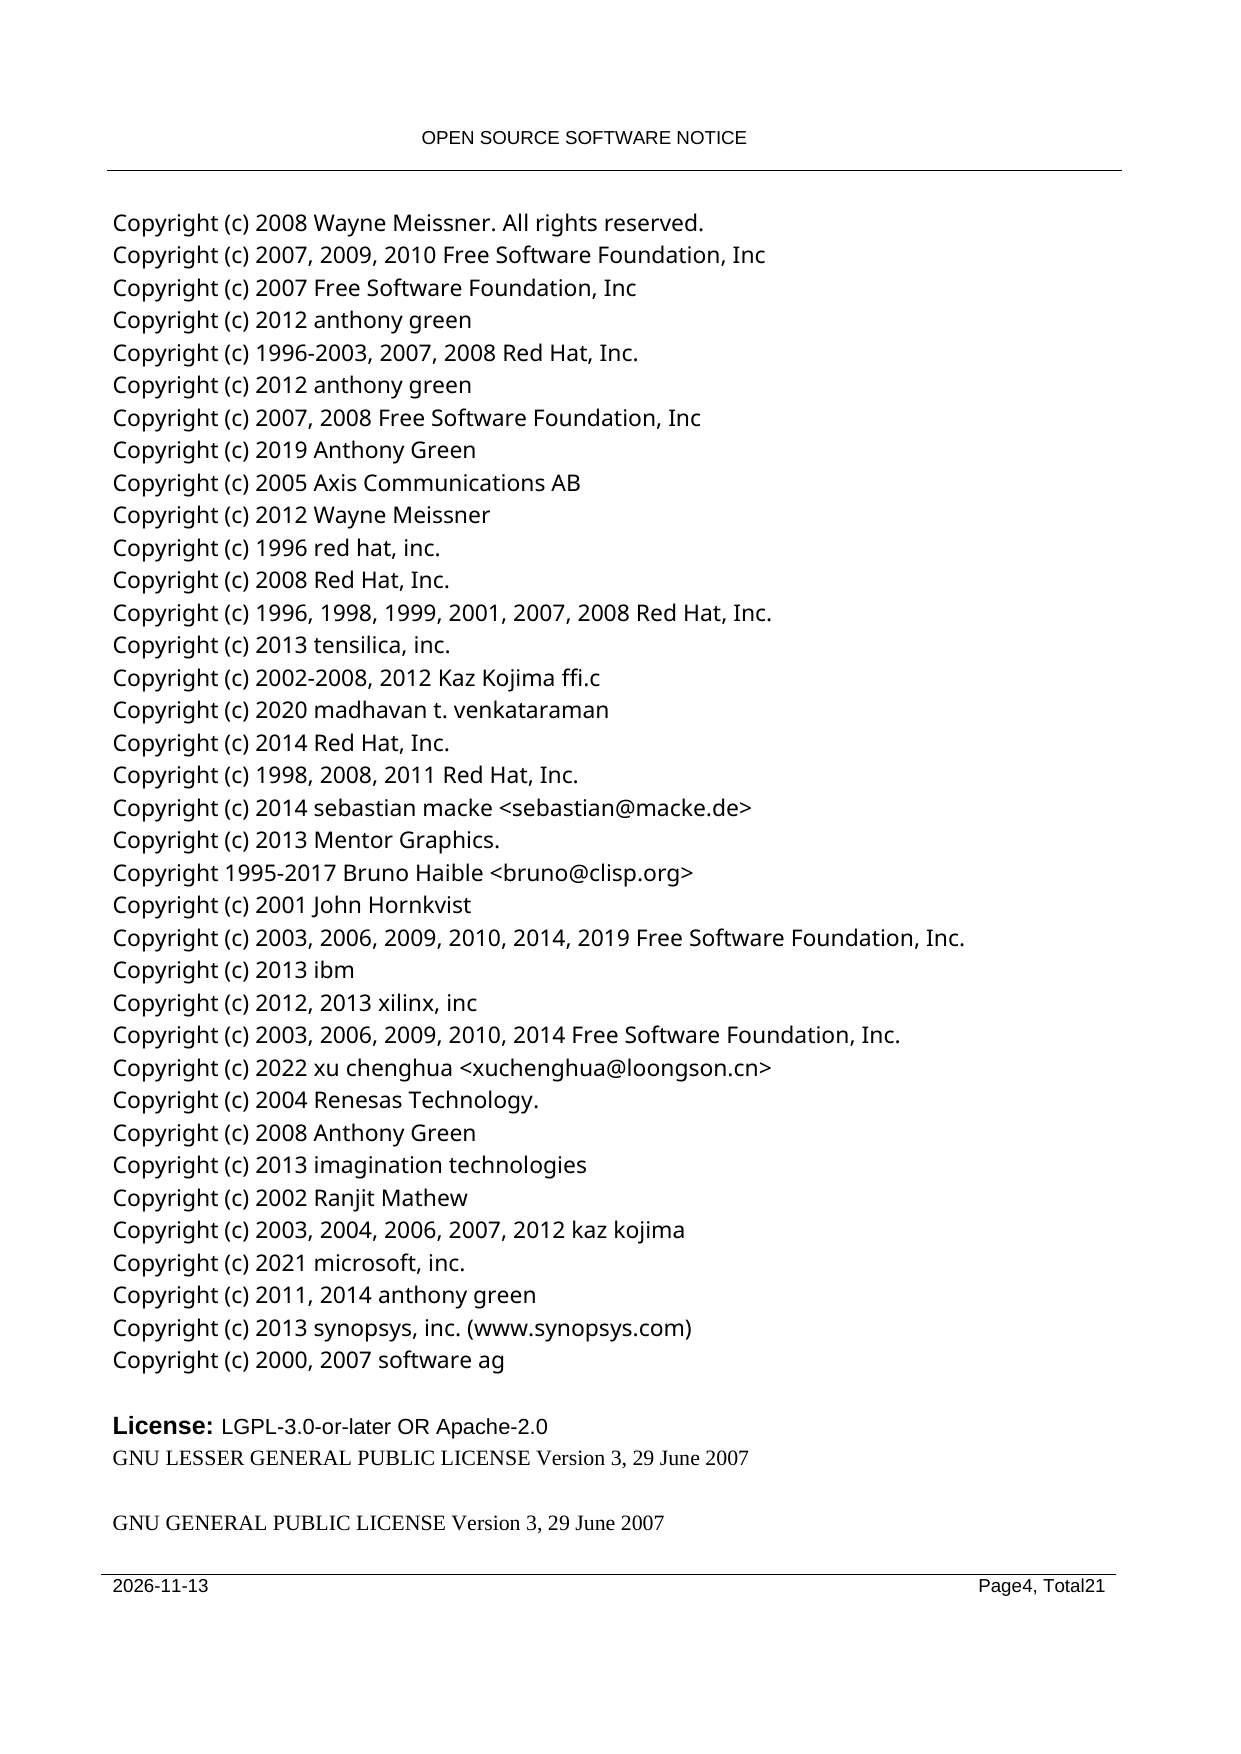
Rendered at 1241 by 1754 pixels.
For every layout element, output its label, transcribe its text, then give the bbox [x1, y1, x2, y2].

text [112, 206, 1128, 1409]
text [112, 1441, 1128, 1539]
text License: LGPL-3.0-or-later OR Apache-2.0 [112, 1409, 1128, 1441]
